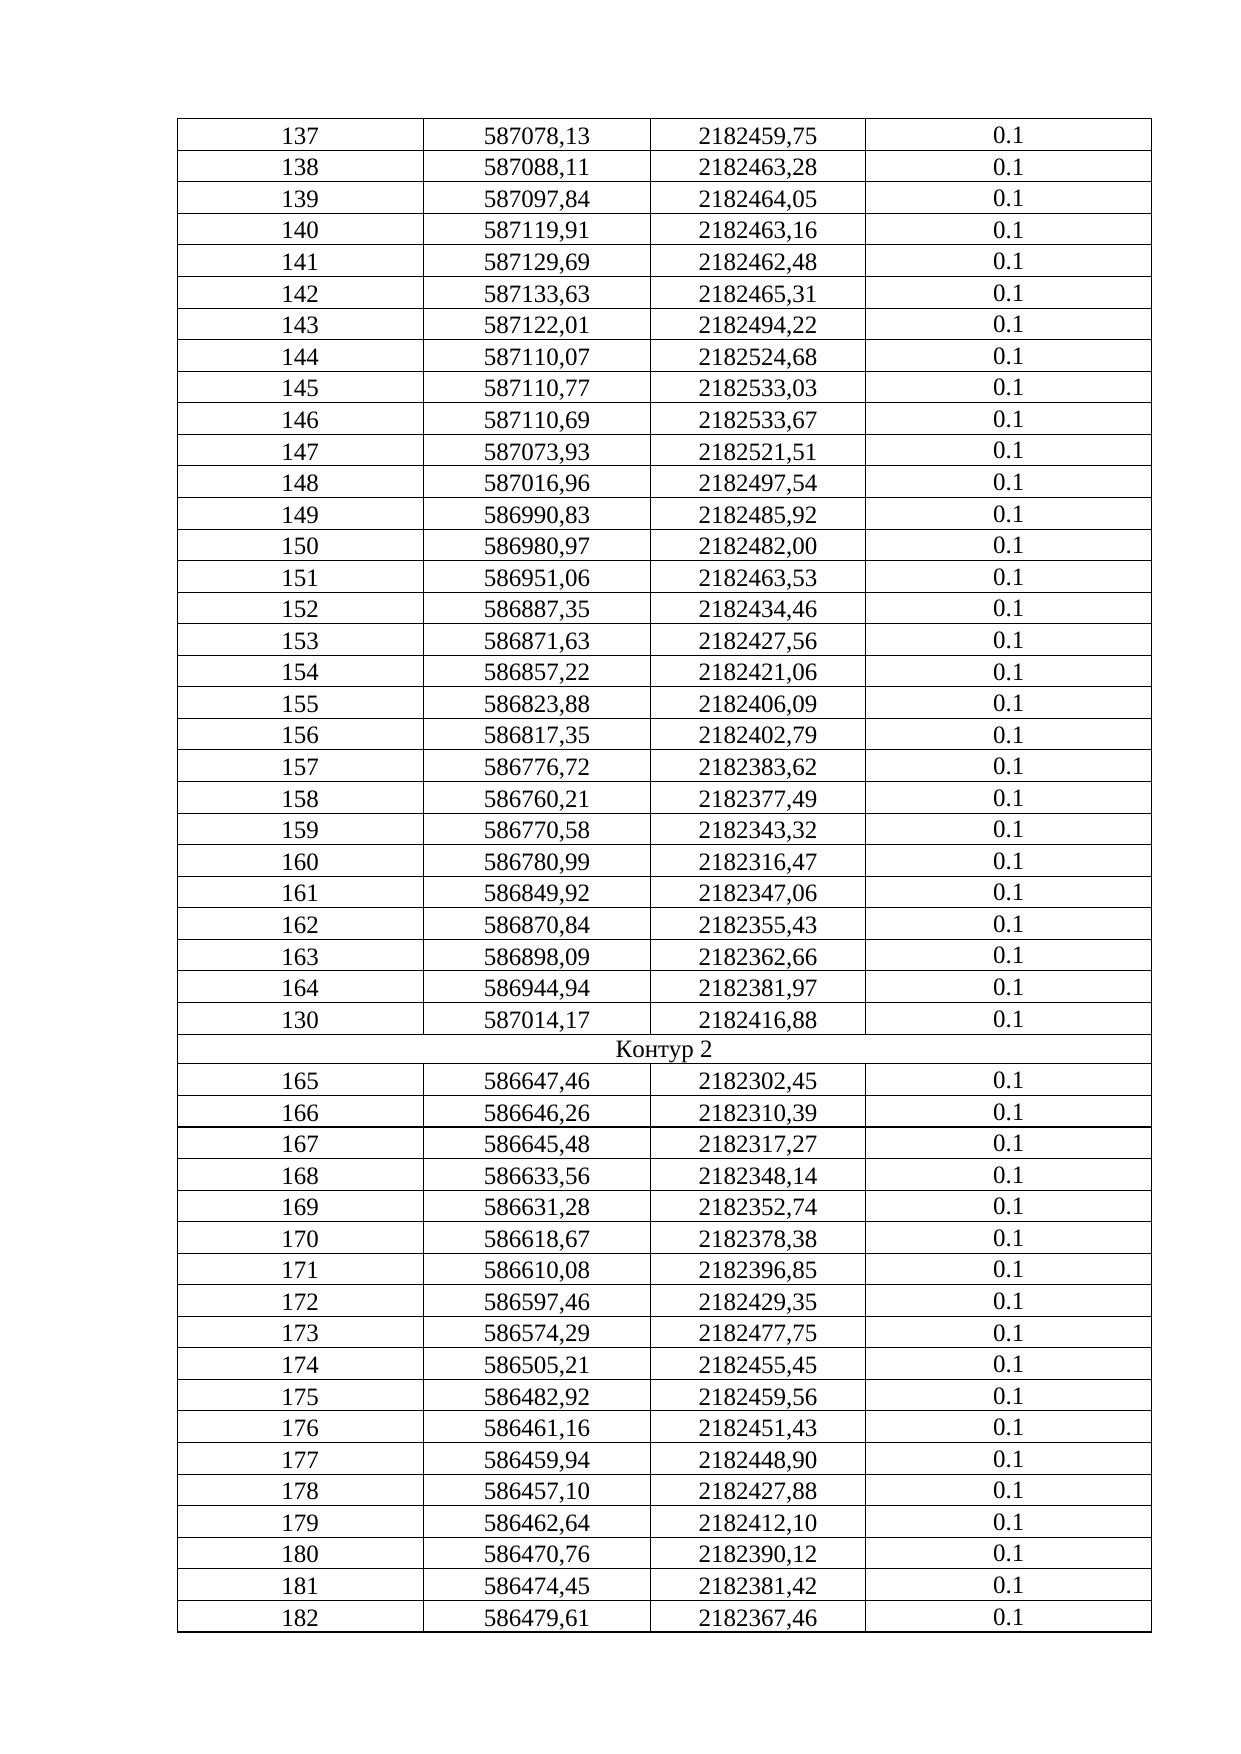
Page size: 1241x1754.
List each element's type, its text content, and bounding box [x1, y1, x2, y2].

table_cell 149 [178, 498, 423, 528]
table_cell 2182464,05 [651, 182, 865, 213]
table_cell 138 [178, 151, 423, 181]
table_cell 2182497,54 [651, 466, 865, 497]
table_cell 2182362,66 [651, 940, 865, 970]
table_cell 0.1 [866, 119, 1151, 150]
table_cell 0.1 [866, 1003, 1151, 1033]
table_cell 154 [178, 656, 423, 686]
table_cell 586645,48 [424, 1128, 650, 1158]
table_cell 2182427,56 [651, 624, 865, 655]
table_cell 2182448,90 [651, 1443, 865, 1473]
table_cell 2182533,67 [651, 403, 865, 434]
table_cell 2182390,12 [651, 1538, 865, 1568]
table_cell 586574,29 [424, 1317, 650, 1347]
table_cell 0.1 [866, 1254, 1151, 1284]
table_cell 587073,93 [424, 435, 650, 465]
table_cell 0.1 [866, 877, 1151, 907]
table_cell 587014,17 [424, 1003, 650, 1033]
table_cell 2182477,75 [651, 1317, 865, 1347]
table_cell 586887,35 [424, 593, 650, 623]
table_cell 586760,21 [424, 782, 650, 812]
table_cell 2182524,68 [651, 340, 865, 371]
table_cell 586898,09 [424, 940, 650, 970]
table_cell 0.1 [866, 277, 1151, 307]
table_cell 155 [178, 687, 423, 718]
table_cell 587088,11 [424, 151, 650, 181]
table_cell 2182429,35 [651, 1285, 865, 1316]
table_cell 586631,28 [424, 1191, 650, 1221]
table_cell 586470,76 [424, 1538, 650, 1568]
table_cell 165 [178, 1064, 423, 1095]
table_cell 0.1 [866, 151, 1151, 181]
table_cell 151 [178, 561, 423, 592]
table_cell 2182381,97 [651, 971, 865, 1002]
table_cell 0.1 [866, 1569, 1151, 1600]
table_cell 143 [178, 309, 423, 339]
table_cell 2182302,45 [651, 1064, 865, 1095]
table_cell 587122,01 [424, 309, 650, 339]
table_cell 177 [178, 1443, 423, 1473]
table_cell 586871,63 [424, 624, 650, 655]
table_cell 2182459,75 [651, 119, 865, 150]
table_cell 0.1 [866, 1191, 1151, 1221]
table_cell 2182406,09 [651, 687, 865, 718]
table_cell 586474,45 [424, 1569, 650, 1600]
table_cell 0.1 [866, 1064, 1151, 1095]
table_cell 176 [178, 1411, 423, 1442]
table_cell 586457,10 [424, 1475, 650, 1505]
table_cell 2182377,49 [651, 782, 865, 812]
table_cell 586817,35 [424, 719, 650, 749]
table_cell 2182462,48 [651, 245, 865, 276]
table_cell 0.1 [866, 435, 1151, 465]
table_cell 2182367,46 [651, 1601, 865, 1631]
table_cell 178 [178, 1475, 423, 1505]
table_cell 2182383,62 [651, 750, 865, 781]
table_cell 153 [178, 624, 423, 655]
table_cell 586479,61 [424, 1601, 650, 1631]
table_cell 170 [178, 1222, 423, 1253]
table_cell 586462,64 [424, 1506, 650, 1537]
table_cell 2182533,03 [651, 372, 865, 402]
table_cell 2182310,39 [651, 1096, 865, 1126]
table_cell 166 [178, 1096, 423, 1126]
table_cell 0.1 [866, 403, 1151, 434]
table_cell 2182343,32 [651, 814, 865, 844]
table_cell 0.1 [866, 624, 1151, 655]
table_cell 586461,16 [424, 1411, 650, 1442]
table_cell 2182463,53 [651, 561, 865, 592]
table_cell 2182459,56 [651, 1380, 865, 1410]
table_cell 0.1 [866, 372, 1151, 402]
table_cell 2182465,31 [651, 277, 865, 307]
table_cell 587110,07 [424, 340, 650, 371]
table_cell 0.1 [866, 593, 1151, 623]
table_cell 182 [178, 1601, 423, 1631]
table_cell 160 [178, 845, 423, 876]
table_cell 172 [178, 1285, 423, 1316]
table_cell 586776,72 [424, 750, 650, 781]
table_cell 144 [178, 340, 423, 371]
table_cell 586482,92 [424, 1380, 650, 1410]
table_cell 159 [178, 814, 423, 844]
table_cell 586857,22 [424, 656, 650, 686]
table_cell 587016,96 [424, 466, 650, 497]
table_cell 168 [178, 1159, 423, 1189]
table_cell 175 [178, 1380, 423, 1410]
table_cell 0.1 [866, 340, 1151, 371]
table_cell 130 [178, 1003, 423, 1033]
table_cell 2182378,38 [651, 1222, 865, 1253]
table_cell 587078,13 [424, 119, 650, 150]
table_cell 150 [178, 530, 423, 560]
table_cell 0.1 [866, 719, 1151, 749]
table_cell 586770,58 [424, 814, 650, 844]
table_cell 148 [178, 466, 423, 497]
table_cell 587110,69 [424, 403, 650, 434]
table_cell 0.1 [866, 940, 1151, 970]
table_cell 0.1 [866, 814, 1151, 844]
table_cell 586944,94 [424, 971, 650, 1002]
table_cell 0.1 [866, 214, 1151, 244]
table_cell 586951,06 [424, 561, 650, 592]
table_cell 2182396,85 [651, 1254, 865, 1284]
table_cell 157 [178, 750, 423, 781]
table_cell 0.1 [866, 971, 1151, 1002]
table_cell 0.1 [866, 309, 1151, 339]
table_cell 140 [178, 214, 423, 244]
table_cell 0.1 [866, 687, 1151, 718]
table_cell 0.1 [866, 750, 1151, 781]
table_cell 171 [178, 1254, 423, 1284]
table_cell 180 [178, 1538, 423, 1568]
table_cell 0.1 [866, 530, 1151, 560]
table_cell 587097,84 [424, 182, 650, 213]
table_cell 586633,56 [424, 1159, 650, 1189]
table_cell 0.1 [866, 561, 1151, 592]
table_cell 2182463,28 [651, 151, 865, 181]
table_cell 2182434,46 [651, 593, 865, 623]
table_cell 586990,83 [424, 498, 650, 528]
table_cell 586647,46 [424, 1064, 650, 1095]
table_cell 0.1 [866, 1317, 1151, 1347]
table_cell 587133,63 [424, 277, 650, 307]
table_cell 152 [178, 593, 423, 623]
table_cell 0.1 [866, 1506, 1151, 1537]
table_cell 2182421,06 [651, 656, 865, 686]
table_cell 2182463,16 [651, 214, 865, 244]
table_cell 0.1 [866, 1411, 1151, 1442]
table_cell 147 [178, 435, 423, 465]
table_cell 0.1 [866, 1380, 1151, 1410]
table_cell 0.1 [866, 1096, 1151, 1126]
table_cell 174 [178, 1348, 423, 1379]
table_cell 2182412,10 [651, 1506, 865, 1537]
table_cell 2182348,14 [651, 1159, 865, 1189]
table_cell 586459,94 [424, 1443, 650, 1473]
table_cell 586870,84 [424, 908, 650, 939]
table_cell 2182347,06 [651, 877, 865, 907]
table_cell 587119,91 [424, 214, 650, 244]
table_cell 2182352,74 [651, 1191, 865, 1221]
table_cell 587129,69 [424, 245, 650, 276]
table_cell 181 [178, 1569, 423, 1600]
table_cell 0.1 [866, 1128, 1151, 1158]
table_cell 161 [178, 877, 423, 907]
table_cell 586823,88 [424, 687, 650, 718]
table_cell 586610,08 [424, 1254, 650, 1284]
table_cell 167 [178, 1128, 423, 1158]
table_cell 142 [178, 277, 423, 307]
table_cell 2182494,22 [651, 309, 865, 339]
table_cell 0.1 [866, 1601, 1151, 1631]
table_cell 0.1 [866, 498, 1151, 528]
table_cell 173 [178, 1317, 423, 1347]
table_cell 0.1 [866, 245, 1151, 276]
table_cell 587110,77 [424, 372, 650, 402]
table_cell Контур 2 [178, 1035, 1151, 1063]
table_cell 0.1 [866, 1475, 1151, 1505]
table_cell 179 [178, 1506, 423, 1537]
table_cell 586646,26 [424, 1096, 650, 1126]
table_cell 0.1 [866, 1443, 1151, 1473]
table_cell 0.1 [866, 1348, 1151, 1379]
table_cell 156 [178, 719, 423, 749]
table_cell 586618,67 [424, 1222, 650, 1253]
table_cell 0.1 [866, 656, 1151, 686]
table_cell 146 [178, 403, 423, 434]
table_cell 0.1 [866, 1159, 1151, 1189]
table_cell 586780,99 [424, 845, 650, 876]
table_cell 2182451,43 [651, 1411, 865, 1442]
table_cell 2182316,47 [651, 845, 865, 876]
table_cell 586980,97 [424, 530, 650, 560]
table_cell 158 [178, 782, 423, 812]
table_cell 2182485,92 [651, 498, 865, 528]
table_cell 2182317,27 [651, 1128, 865, 1158]
table_cell 2182381,42 [651, 1569, 865, 1600]
table_cell 0.1 [866, 466, 1151, 497]
table_cell 2182355,43 [651, 908, 865, 939]
table_cell 0.1 [866, 845, 1151, 876]
table_cell 2182427,88 [651, 1475, 865, 1505]
table_cell 163 [178, 940, 423, 970]
table_cell 0.1 [866, 182, 1151, 213]
table_cell 586505,21 [424, 1348, 650, 1379]
table_cell 0.1 [866, 908, 1151, 939]
table_cell 162 [178, 908, 423, 939]
table_cell 0.1 [866, 1538, 1151, 1568]
table_cell 145 [178, 372, 423, 402]
table_cell 169 [178, 1191, 423, 1221]
table_cell 0.1 [866, 1285, 1151, 1316]
table_cell 0.1 [866, 1222, 1151, 1253]
table_cell 2182455,45 [651, 1348, 865, 1379]
table_cell 2182416,88 [651, 1003, 865, 1033]
table_cell 586597,46 [424, 1285, 650, 1316]
table_cell 139 [178, 182, 423, 213]
table_cell 137 [178, 119, 423, 150]
table_cell 2182521,51 [651, 435, 865, 465]
table_cell 586849,92 [424, 877, 650, 907]
table_cell 2182402,79 [651, 719, 865, 749]
table_cell 2182482,00 [651, 530, 865, 560]
table_cell 0.1 [866, 782, 1151, 812]
table_cell 164 [178, 971, 423, 1002]
table_cell 141 [178, 245, 423, 276]
